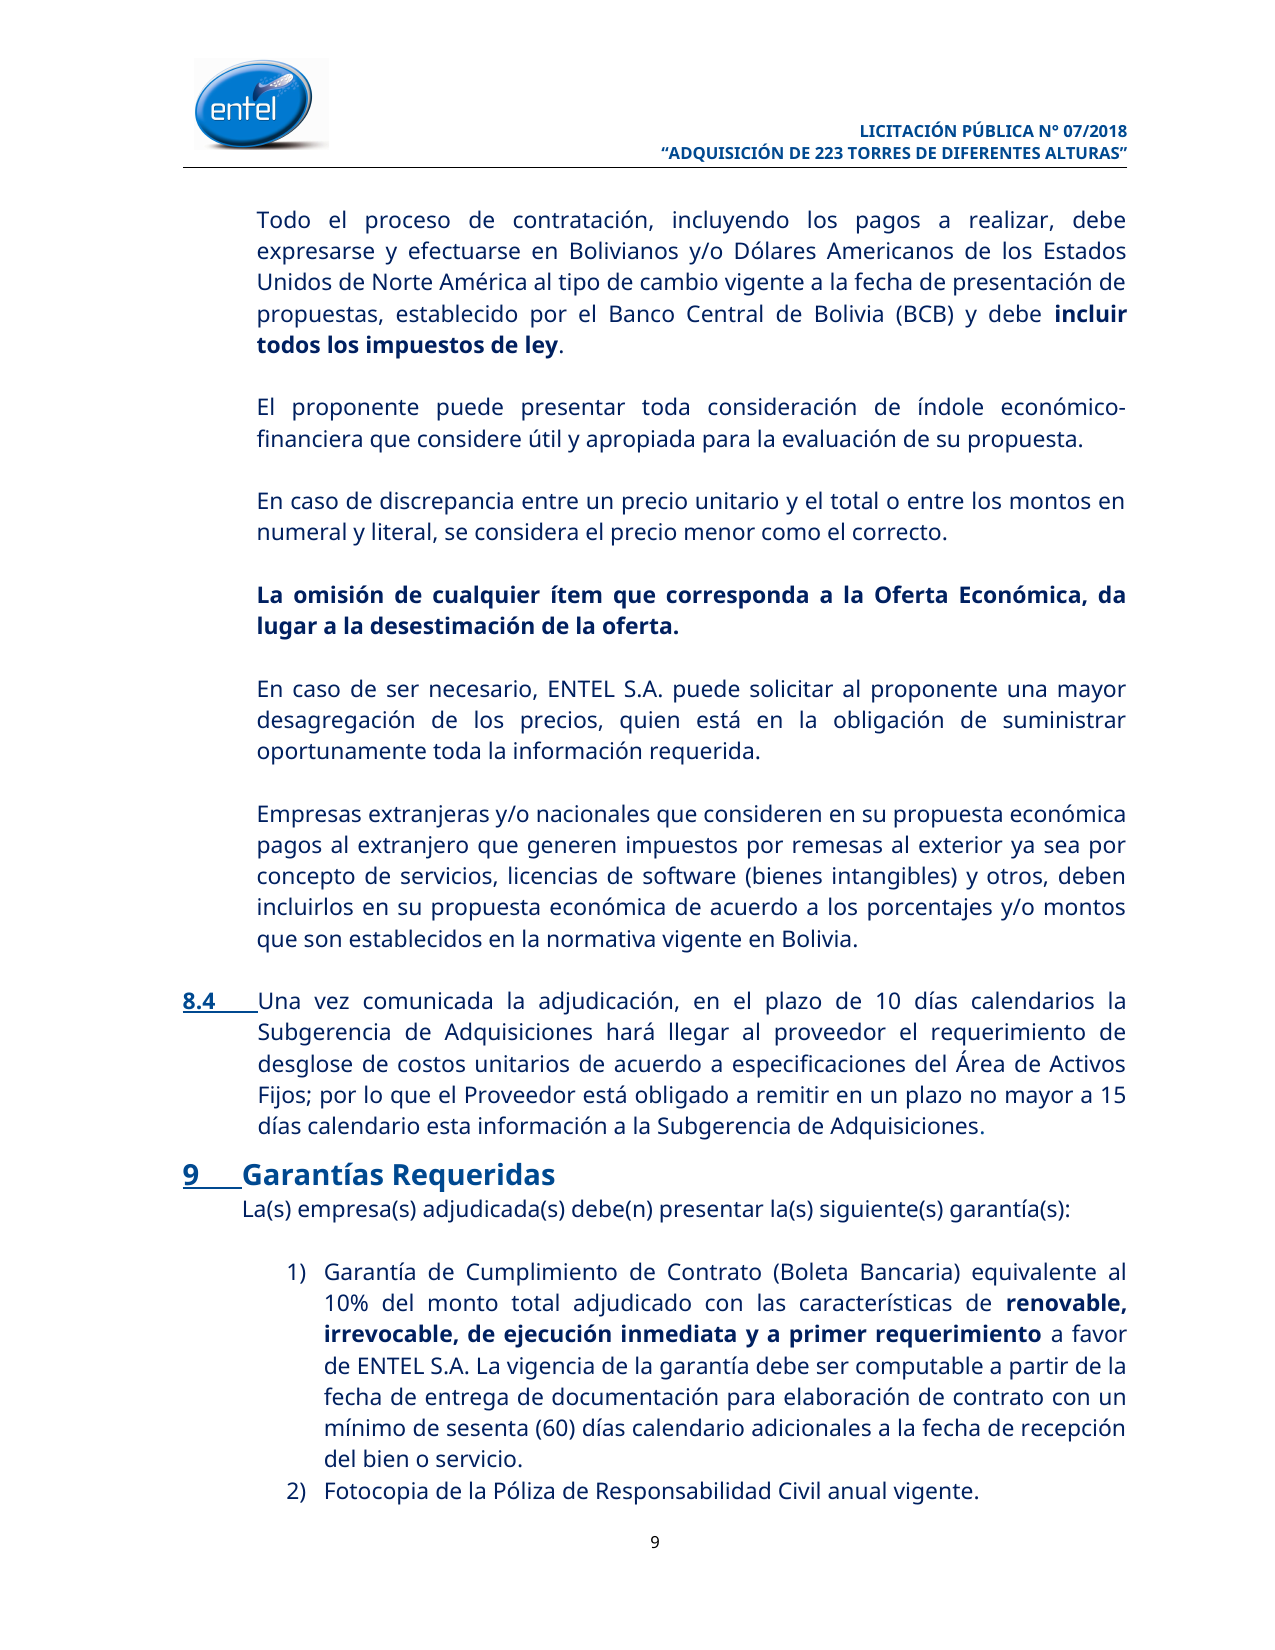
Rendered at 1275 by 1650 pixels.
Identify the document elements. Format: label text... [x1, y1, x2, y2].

text La(s) empresa(s) adjudicada(s) debe(n) presentar la(s) siguiente(s) garantía(s): [242, 1193, 1127, 1225]
list Garantías Requeridas [182, 1154, 1127, 1193]
picture [194, 58, 330, 150]
text Todo el proceso de contratación, incluyendo los pagos a realizar, debe expresarse y efectuarse en Bolivianos y/o Dólares Americanos de los Estados Unidos de Norte América al tipo de cambio vigente a la fecha de presentación de propuestas, establecido por el Banco Central de Bolivia (BCB) y debe incluir todos los impuestos de ley. [256, 204, 1127, 360]
list Fotocopia de la Póliza de Responsabilidad Civil anual vigente. [286, 1475, 1127, 1506]
text La omisión de cualquier ítem que corresponda a la Oferta Económica, da lugar a la desestimación de la oferta. [256, 579, 1127, 641]
list Una vez comunicada la adjudicación, en el plazo de 10 días calendarios la Subgerencia de Adquisiciones hará llegar al proveedor el requerimiento de desglose de costos unitarios de acuerdo a especificaciones del Área de Activos Fijos; por lo que el Proveedor está obligado a remitir en un plazo no mayor a 15 días calendario esta información a la Subgerencia de Adquisiciones. [182, 985, 1127, 1141]
text En caso de ser necesario, ENTEL S.A. puede solicitar al proponente una mayor desagregación de los precios, quien está en la obligación de suministrar oportunamente toda la información requerida. [256, 672, 1127, 766]
text Empresas extranjeras y/o nacionales que consideren en su propuesta económica pagos al extranjero que generen impuestos por remesas al exterior ya sea por concepto de servicios, licencias de software (bienes intangibles) y otros, deben incluirlos en su propuesta económica de acuerdo a los porcentajes y/o montos que son establecidos en la normativa vigente en Bolivia. [256, 797, 1127, 954]
text En caso de discrepancia entre un precio unitario y el total o entre los montos en numeral y literal, se considera el precio menor como el correcto. [256, 485, 1127, 547]
list Garantía de Cumplimiento de Contrato (Boleta Bancaria) equivalente al 10% del monto total adjudicado con las características de renovable, irrevocable, de ejecución inmediata y a primer requerimiento a favor de ENTEL S.A. La vigencia de la garantía debe ser computable a partir de la fecha de entrega de documentación para elaboración de contrato con un mínimo de sesenta (60) días calendario adicionales a la fecha de recepción del bien o servicio. [286, 1256, 1127, 1475]
text El proponente puede presentar toda consideración de índole económico-financiera que considere útil y apropiada para la evaluación de su propuesta. [256, 391, 1127, 454]
